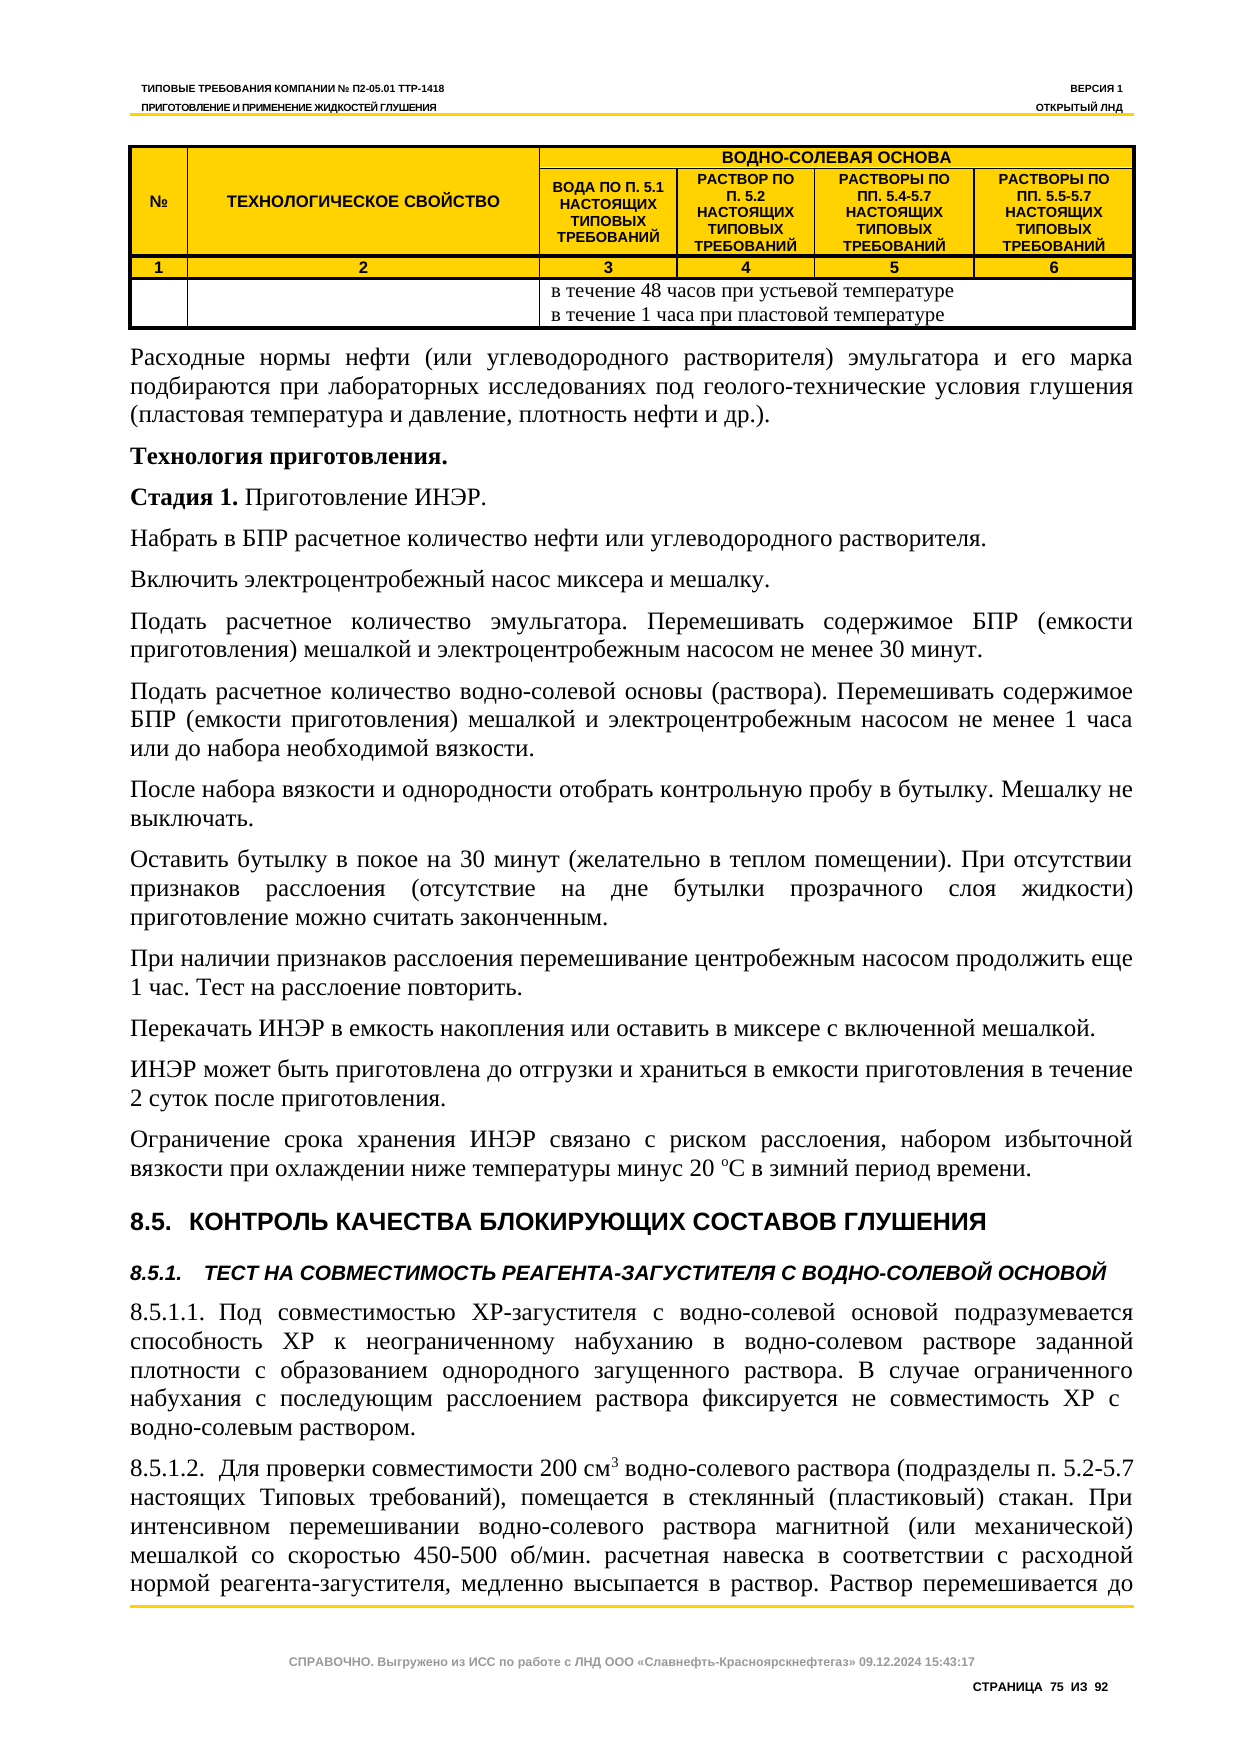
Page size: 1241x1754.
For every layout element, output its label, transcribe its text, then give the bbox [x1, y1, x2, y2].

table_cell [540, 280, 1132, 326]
text Оставить бутылку в покое на 30 минут (желательно в теплом помещении). При отсутствии признаков расслоения (отсутствие на дне бутылки прозрачного слоя жидкости) приготовление можно считать законченным. [130, 844, 1134, 931]
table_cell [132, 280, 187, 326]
text При наличии признаков расслоения перемешивание центробежным насосом продолжить еще 1 час. Тест на расслоение повторить. [130, 943, 1134, 1001]
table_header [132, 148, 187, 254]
text Набрать в БПР расчетное количество нефти или углеводородного растворителя. [130, 523, 1134, 552]
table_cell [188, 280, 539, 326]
text После набора вязкости и однородности отобрать контрольную пробу в бутылку. Мешалку не выключать. [130, 774, 1134, 832]
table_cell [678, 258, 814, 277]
text Стадия 1. Приготовление ИНЭР. [130, 482, 1134, 511]
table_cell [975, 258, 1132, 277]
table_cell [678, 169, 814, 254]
list ТЕСТ НА СОВМЕСТИМОСТЬ РЕАГЕНТА-ЗАГУСТИТЕЛЯ С ВОДНО-СОЛЕВОЙ ОСНОВОЙ [130, 1261, 1134, 1285]
list КОНТРОЛЬ КАЧЕСТВА БЛОКИРУЮЩИХ СОСТАВОВ ГЛУШЕНИЯ [130, 1207, 1134, 1236]
text Подать расчетное количество эмульгатора. Перемешивать содержимое БПР (емкости приготовления) мешалкой и электроцентробежным насосом не менее 30 минут. [130, 606, 1134, 663]
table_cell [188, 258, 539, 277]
text ИНЭР может быть приготовлена до отгрузки и храниться в емкости приготовления в течение 2 суток после приготовления. [130, 1054, 1134, 1112]
text Перекачать ИНЭР в емкость накопления или оставить в миксере с включенной мешалкой. [130, 1013, 1134, 1042]
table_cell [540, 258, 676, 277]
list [130, 1453, 1134, 1597]
text Ограничение срока хранения ИНЭР связано с риском расслоения, набором избыточной вязкости при охлаждении ниже температуры минус 20 оС в зимний период времени. [130, 1124, 1134, 1182]
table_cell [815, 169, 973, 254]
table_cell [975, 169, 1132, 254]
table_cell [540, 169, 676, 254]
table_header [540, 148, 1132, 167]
text Включить электроцентробежный насос миксера и мешалку. [130, 564, 1134, 593]
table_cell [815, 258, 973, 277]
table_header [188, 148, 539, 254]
text Подать расчетное количество водно-солевой основы (раствора). Перемешивать содержимое БПР (емкости приготовления) мешалкой и электроцентробежным насосом не менее 1 часа или до набора необходимой вязкости. [130, 676, 1134, 762]
list Под совместимостью ХР-загустителя с водно-солевой основой подразумевается способность ХР к неограниченному набуханию в водно-солевом растворе заданной плотности с образованием однородного загущенного раствора. В случае ограниченного набухания с последующим расслоением раствора фиксируется не совместимость ХР с водно-солевым раствором. [130, 1297, 1134, 1441]
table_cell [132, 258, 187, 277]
text Расходные нормы нефти (или углеводородного растворителя) эмульгатора и его марка подбираются при лабораторных исследованиях под геолого-технические условия глушения (пластовая температура и давление, плотность нефти и др.). [130, 342, 1134, 428]
text Технология приготовления. [130, 441, 1134, 469]
